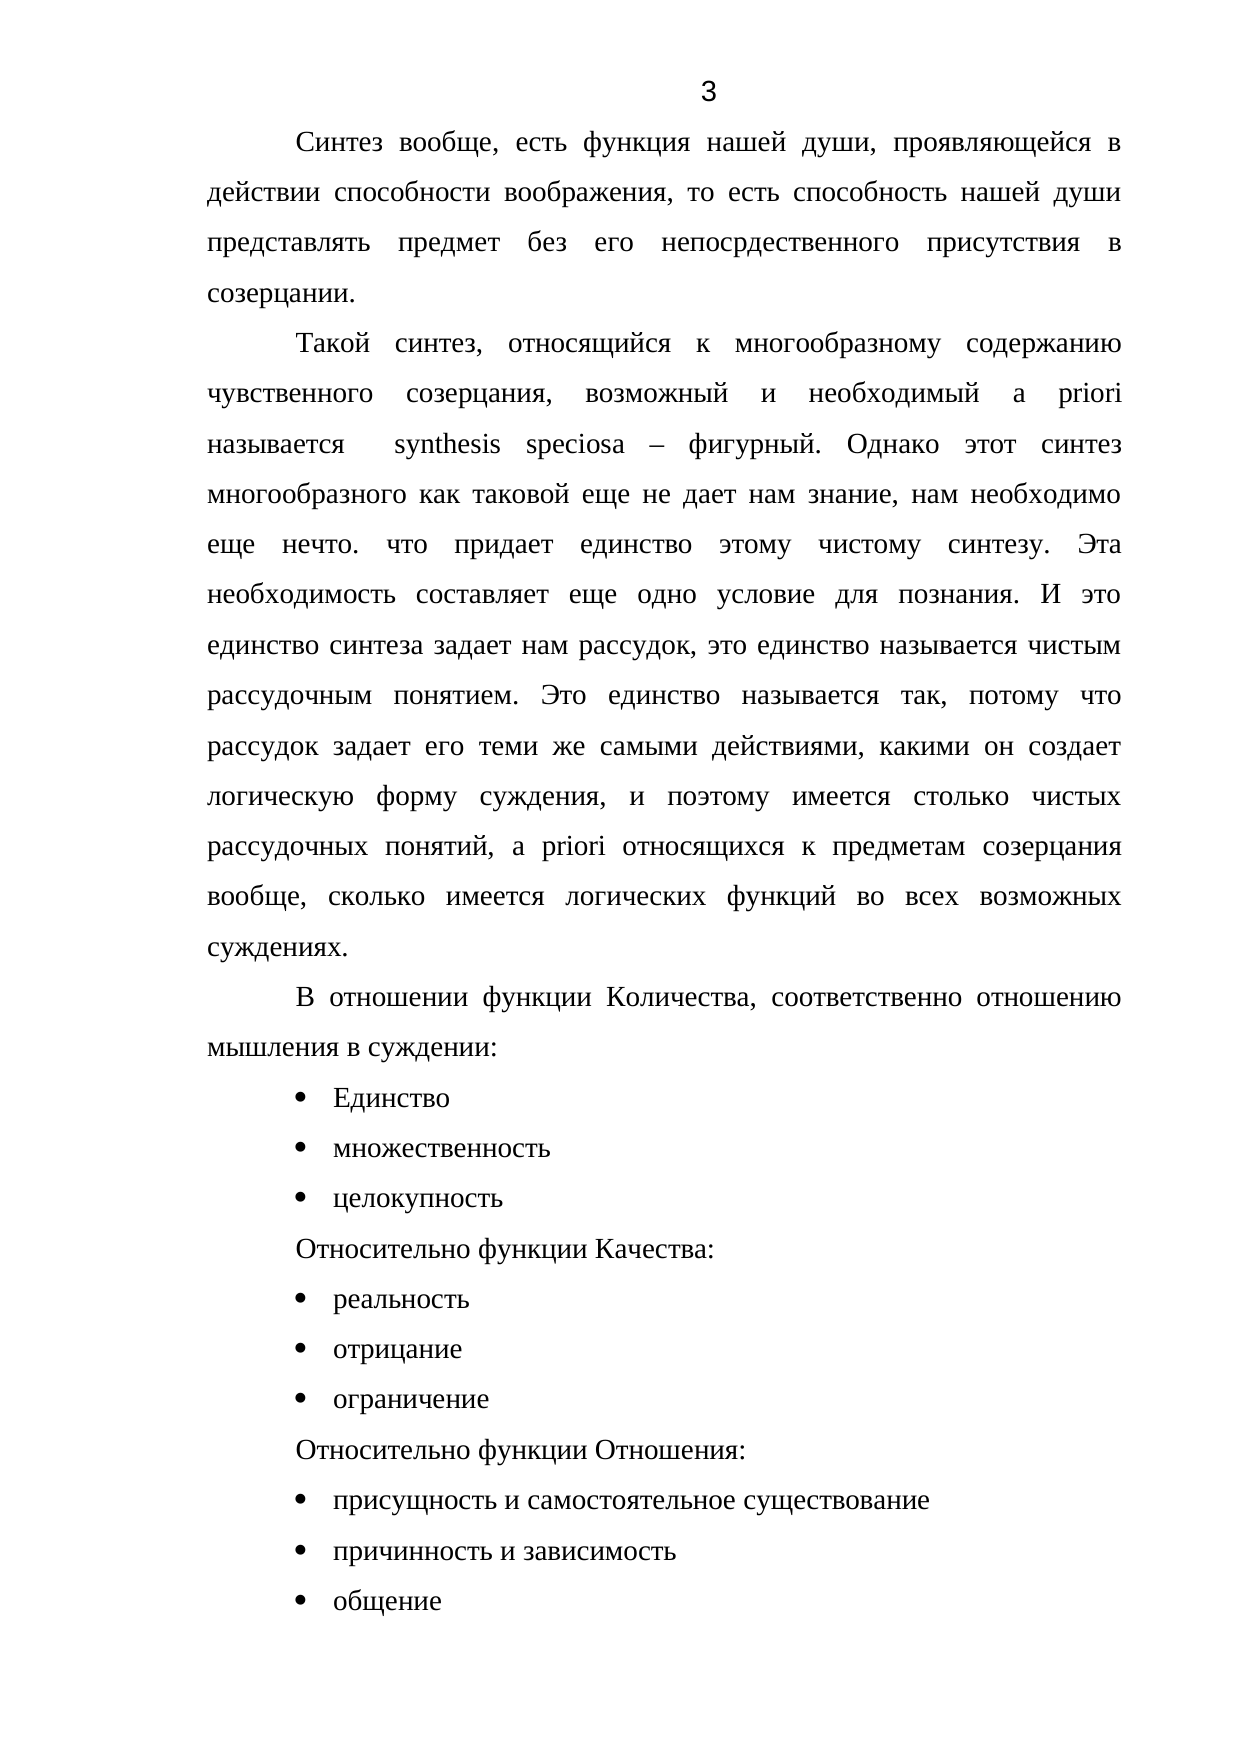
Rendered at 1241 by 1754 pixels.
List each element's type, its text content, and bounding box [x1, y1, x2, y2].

text В отношении функции Количества, соответственно отношению мышления в суждении: [207, 979, 1122, 1063]
text Относительно функции Качества: [295, 1231, 1122, 1264]
list общение [295, 1583, 1122, 1617]
text Относительно функции Отношения: [295, 1432, 1122, 1466]
list ограничение [295, 1382, 1122, 1415]
list целокупность [295, 1181, 1122, 1214]
list множественность [295, 1130, 1122, 1164]
list отрицание [295, 1332, 1122, 1365]
list реальность [295, 1281, 1122, 1315]
text Синтез вообще, есть функция нашей души, проявляющейся в действии способности воображения, то есть способность нашей души представлять предмет без его непосрдественного присутствия в созерцании. [207, 124, 1122, 308]
text Такой синтез, относящийся к многообразному содержанию чувственного созерцания, возможный и необходимый a priori называется synthesis speciosa – фигурный. Однако этот синтез многообразного как таковой еще не дает нам знание, нам необходимо еще нечто. что придает единство этому чистому синтезу. Эта необходимость составляет еще одно условие для познания. И это единство синтеза задает нам рассудок, это единство называется чистым рассудочным понятием. Это единство называется так, потому что рассудок задает его теми же самыми действиями, какими он создает логическую форму суждения, и поэтому имеется столько чистых рассудочных понятий, a priori относящихся к предметам созерцания вообще, сколько имеется логических функций во всех возможных суждениях. [207, 325, 1122, 963]
list присущность и самостоятельное существование [295, 1482, 1122, 1516]
list Единство [295, 1080, 1122, 1113]
list причинность и зависимость [295, 1533, 1122, 1566]
